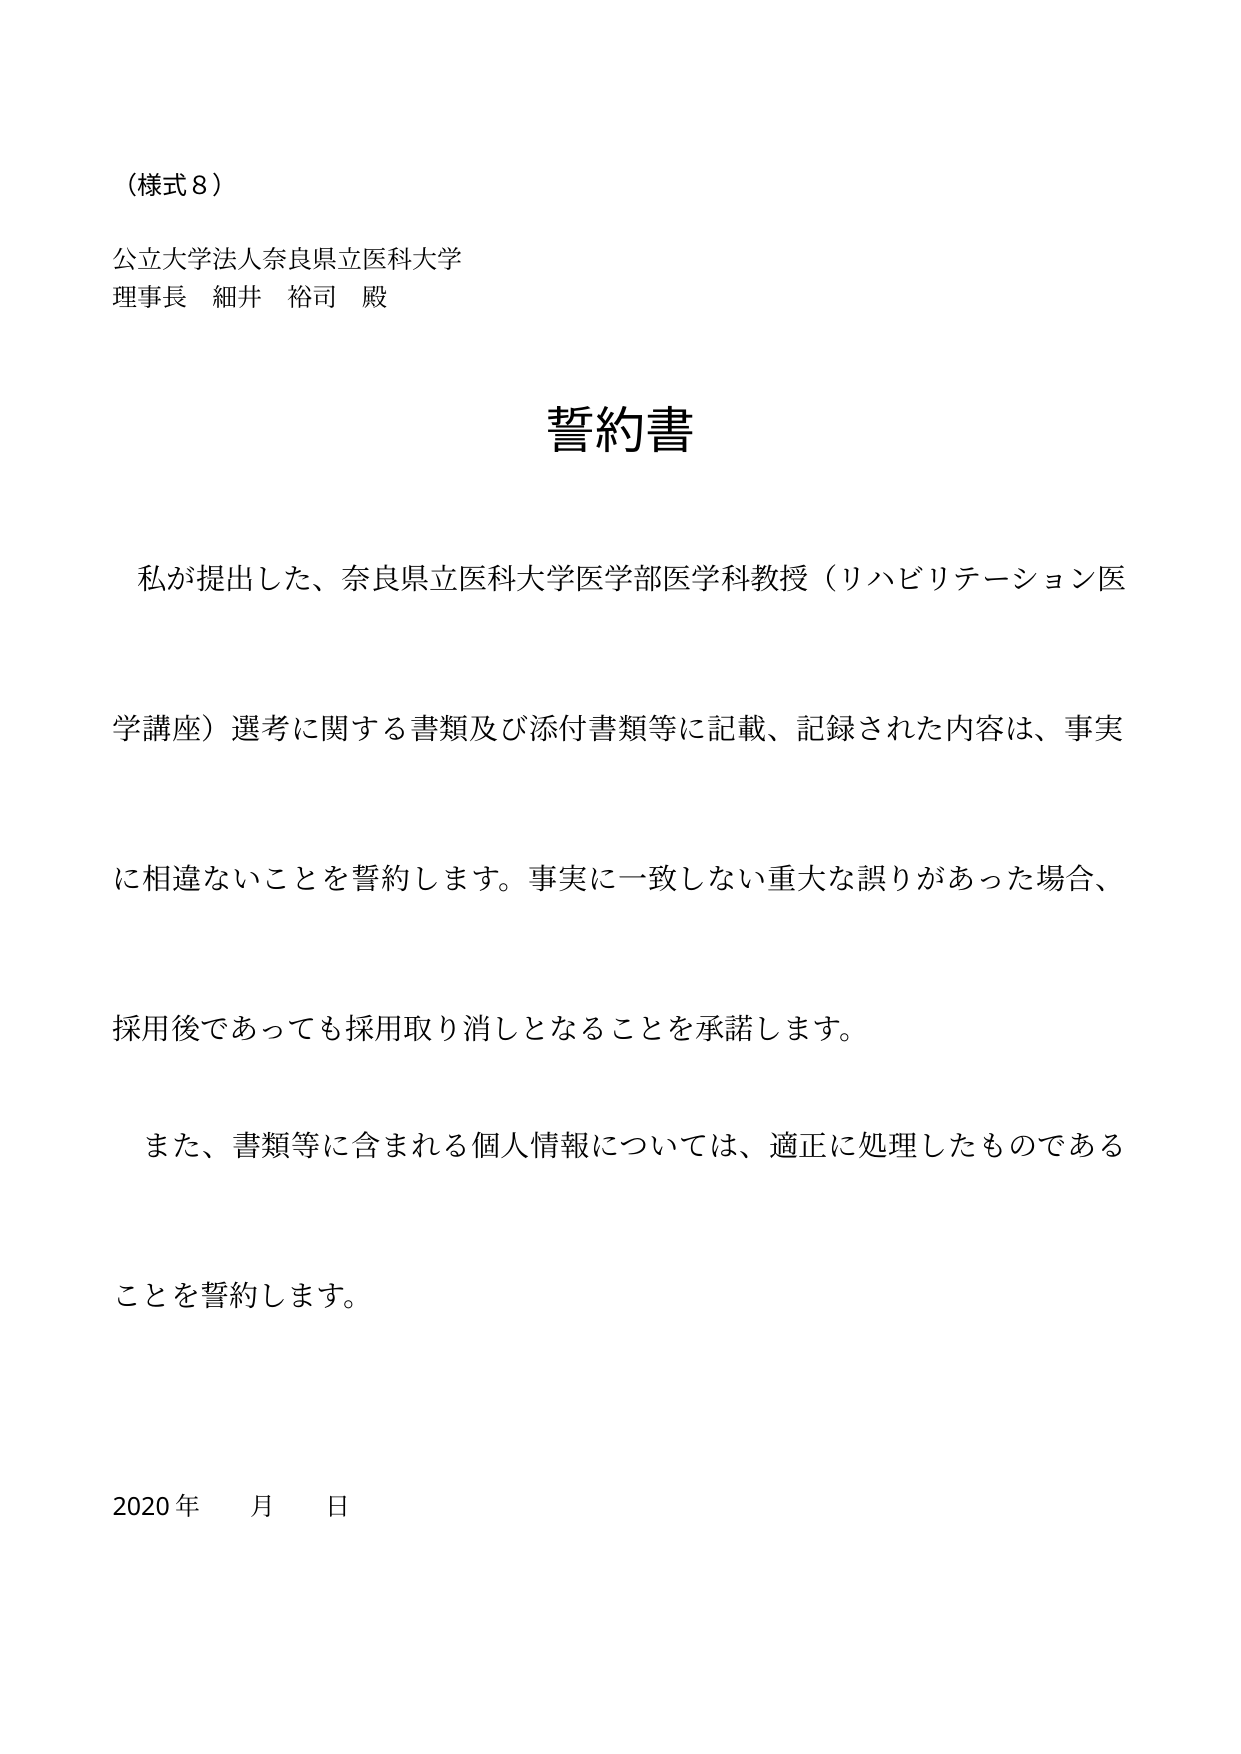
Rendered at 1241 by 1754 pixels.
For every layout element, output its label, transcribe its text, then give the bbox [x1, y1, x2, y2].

text 2020年 月 日 [112, 1486, 1128, 1523]
text （様式８） [112, 164, 1128, 202]
text 公立大学法人奈良県立医科大学 [112, 239, 1128, 277]
text また、書類等に含まれる個人情報については、適正に処理したものであることを誓約します。 [112, 1106, 1128, 1331]
text 誓約書 [112, 389, 1128, 464]
text 理事長 細井 裕司 殿 [112, 277, 1128, 314]
text 私が提出した、奈良県立医科大学医学部医学科教授（リハビリテーション医学講座）選考に関する書類及び添付書類等に記載、記録された内容は、事実に相違ないことを誓約します。事実に一致しない重大な誤りがあった場合、採用後であっても採用取り消しとなることを承諾します。 [112, 539, 1128, 1064]
